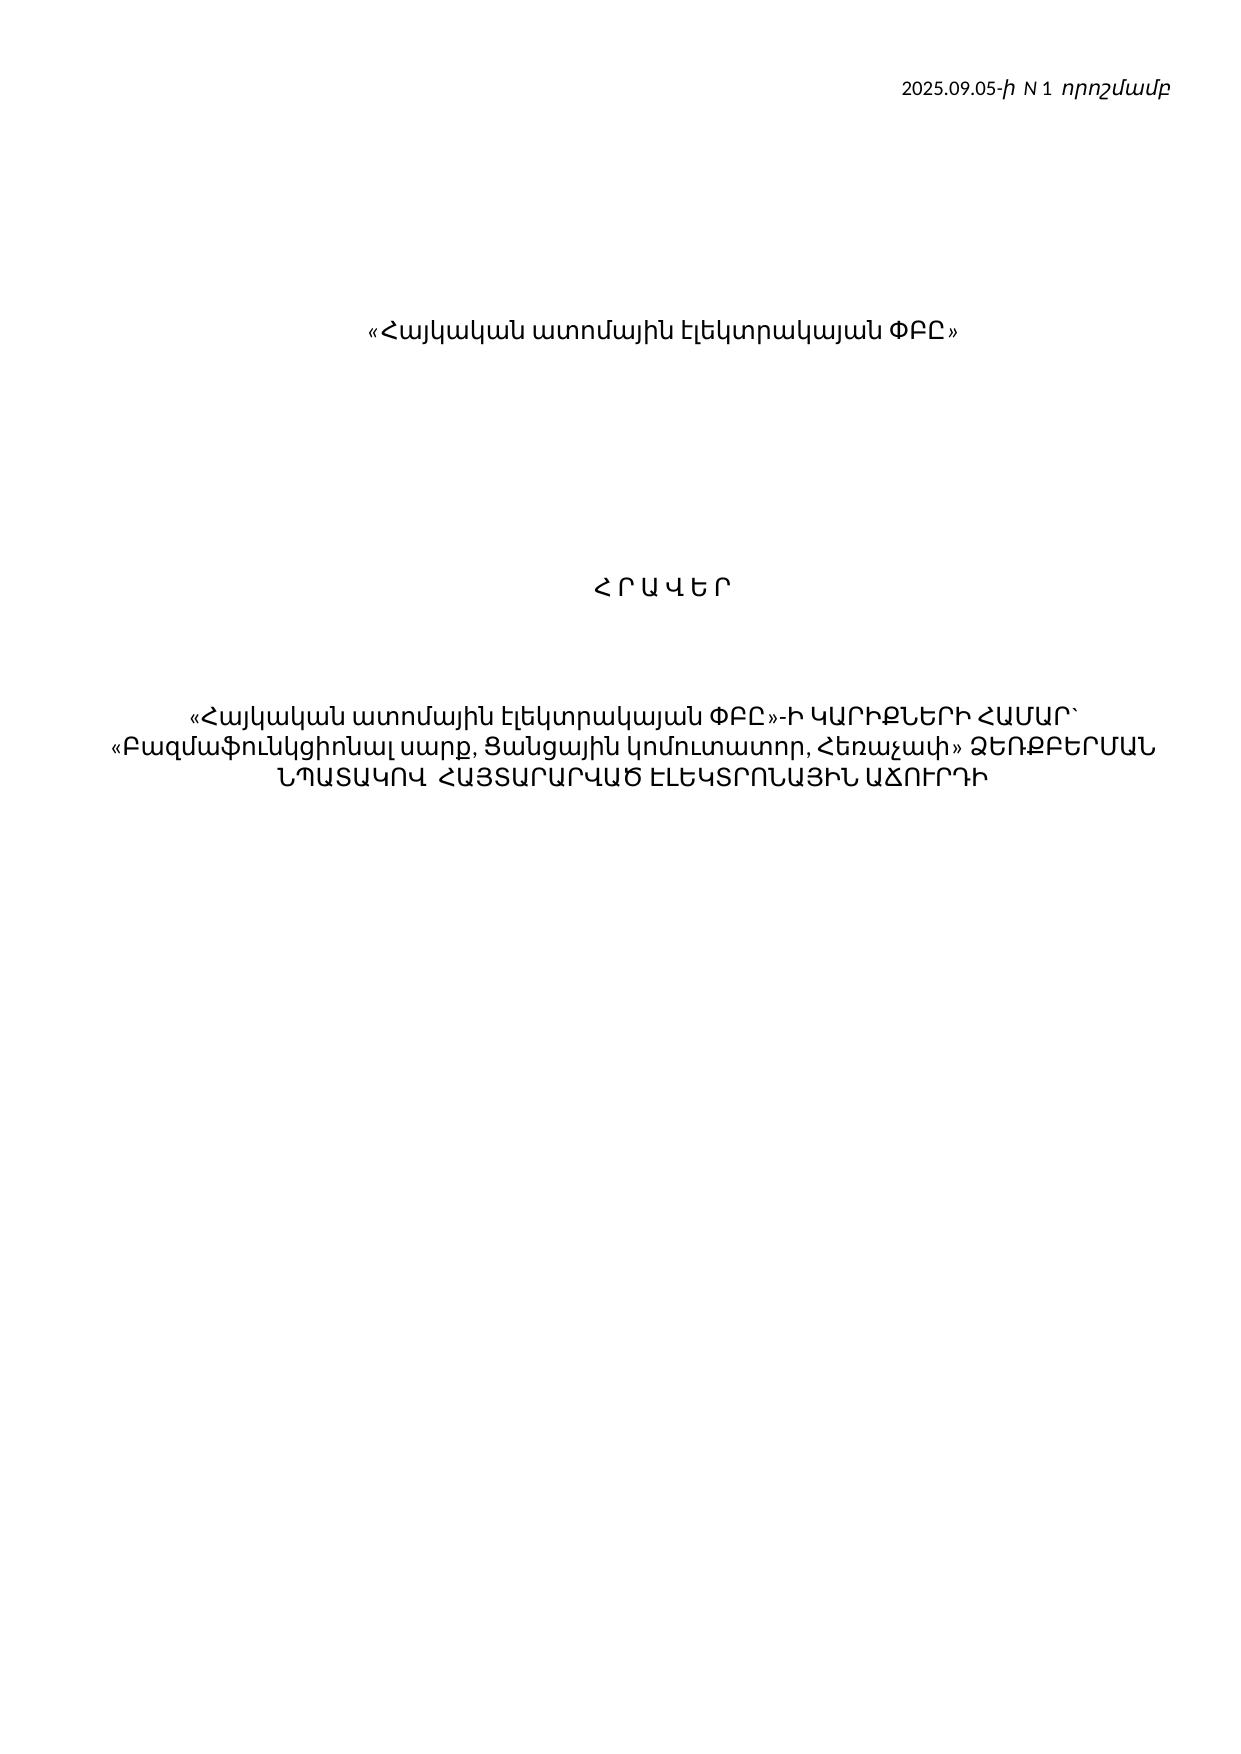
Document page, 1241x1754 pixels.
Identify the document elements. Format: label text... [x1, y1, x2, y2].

text «Հայկական ատոմային էլեկտրակայան ՓԲԸ»-Ի ԿԱՐԻՔՆԵՐԻ ՀԱՄԱՐ` «Բազմաֆունկցիոնալ սարք, Ցանցային կոմուտատոր, Հեռաչափ» ՁԵՌՔԲԵՐՄԱՆ ՆՊԱՏԱԿՈՎ ՀԱՅՏԱՐԱՐՎԱԾ ԷԼԵԿՏՐՈՆԱՅԻՆ ԱՃՈՒՐԴԻ [94, 701, 1172, 792]
text 2025.09.05 -ի N 1 որոշմամբ [94, 75, 1171, 100]
text Հ Ր Ա Վ Ե Ր [94, 572, 1172, 602]
text « Հայկական ատոմային էլեկտրակայան ՓԲԸ» [94, 316, 1172, 346]
